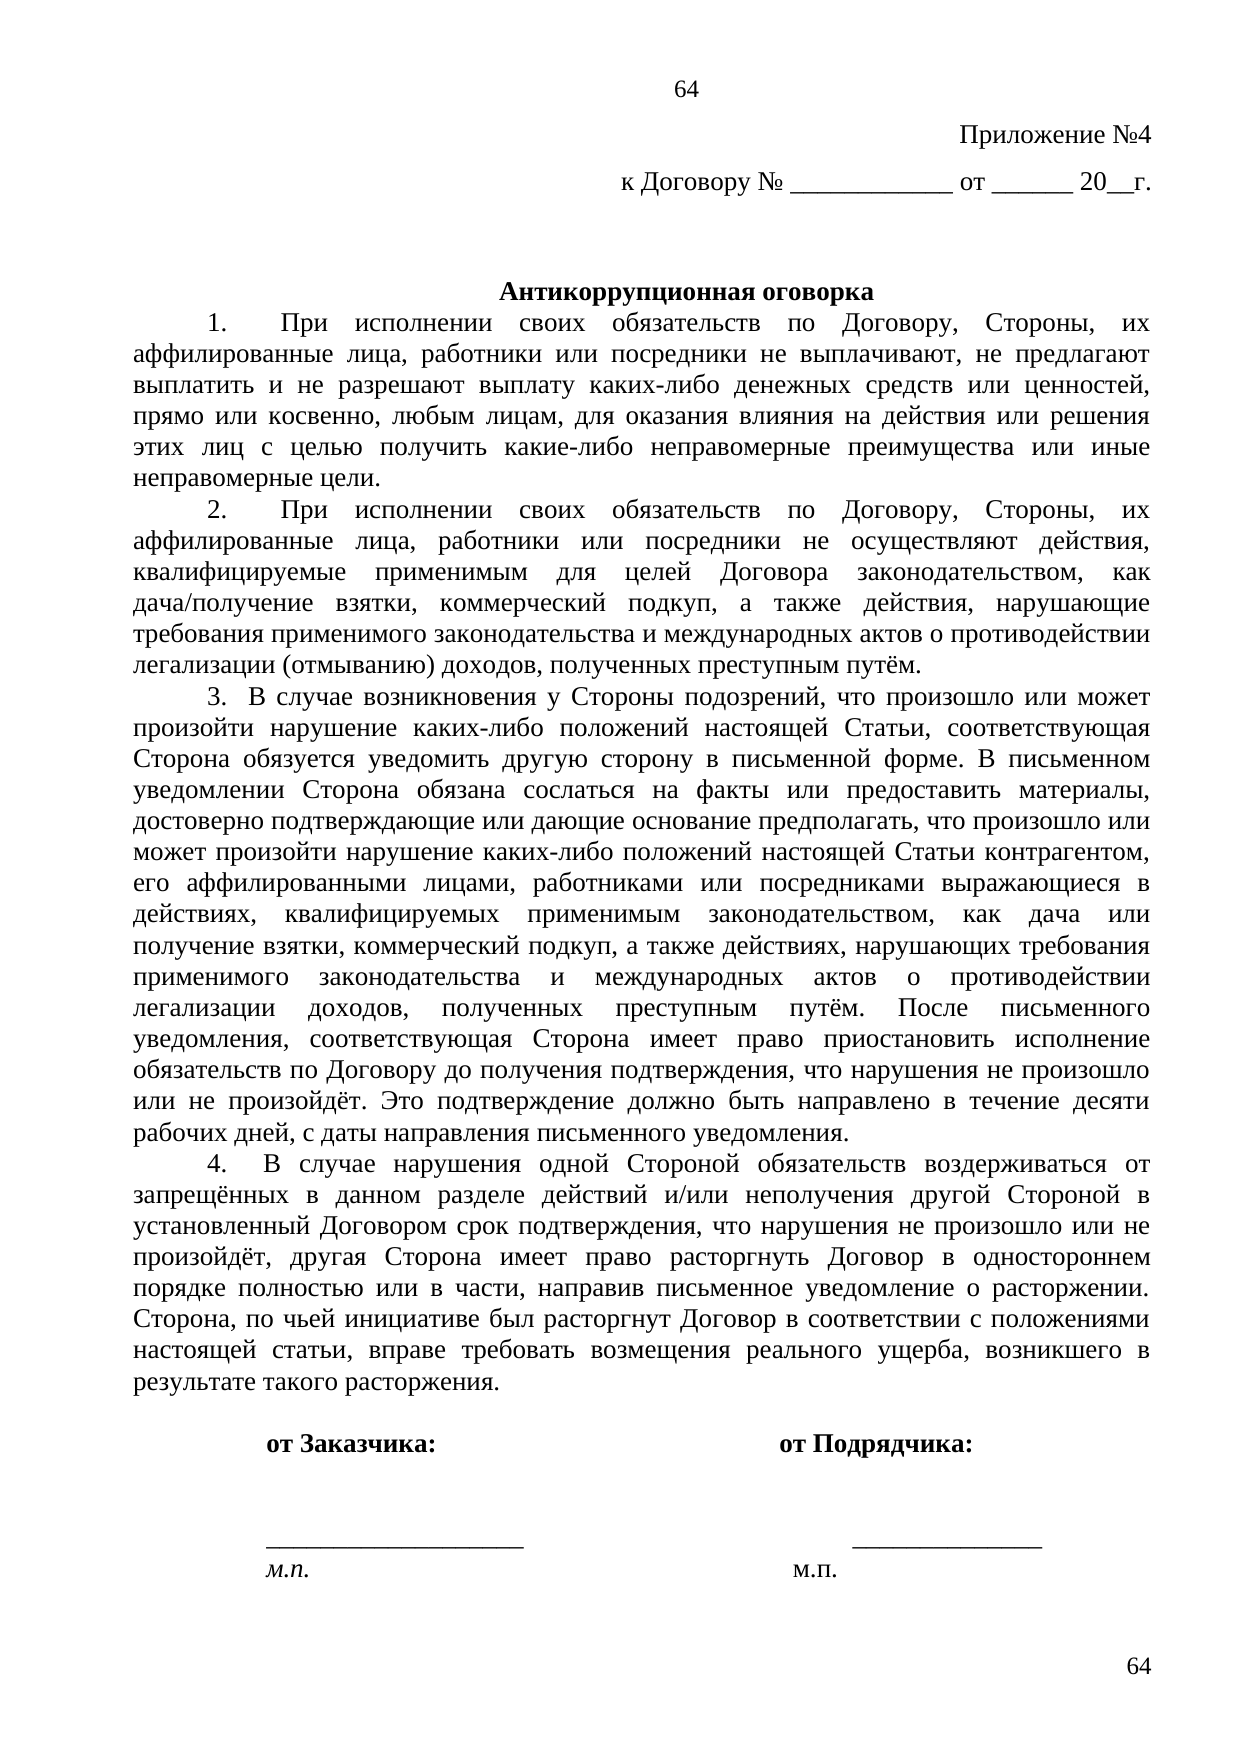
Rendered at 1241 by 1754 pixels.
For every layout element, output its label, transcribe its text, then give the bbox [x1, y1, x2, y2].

table_header от Подрядчика: [646, 1427, 1159, 1458]
subtitle Антикоррупционная оговорка [133, 275, 1152, 306]
table_cell ___________________ м.п. [133, 1458, 646, 1614]
text 3. В случае возникновения у Стороны подозрений, что произошло или может произойти нарушение каких-либо положений настоящей Статьи, соответствующая Сторона обязуется уведомить другую сторону в письменной форме. В письменном уведомлении Сторона обязана сослаться на факты или предоставить материалы, достоверно подтверждающие или дающие основание предполагать, что произошло или может произойти нарушение каких-либо положений настоящей Статьи контрагентом, его аффилированными лицами, работниками или посредниками выражающиеся в действиях, квалифицируемых применимым законодательством, как дача или получение взятки, коммерческий подкуп, а также действиях, нарушающих требования применимого законодательства и международных актов о противодействии легализации доходов, полученных преступным путём. После письменного уведомления, соответствующая Сторона имеет право приостановить исполнение обязательств по Договору до получения подтверждения, что нарушения не произошло или не произойдёт. Это подтверждение должно быть направлено в течение десяти рабочих дней, с даты направления письменного уведомления. [133, 679, 1152, 1147]
text к Договору № ____________ от ______ 20__г. [133, 165, 1152, 196]
table_cell ______________ м.п. [646, 1458, 1159, 1614]
text 1. При исполнении своих обязательств по Договору, Стороны, их аффилированные лица, работники или посредники не выплачивают, не предлагают выплатить и не разрешают выплату каких-либо денежных средств или ценностей, прямо или косвенно, любым лицам, для оказания влияния на действия или решения этих лиц с целью получить какие-либо неправомерные преимущества или иные неправомерные цели. [133, 306, 1152, 493]
text 2. При исполнении своих обязательств по Договору, Стороны, их аффилированные лица, работники или посредники не осуществляют действия, квалифицируемые применимым для целей Договора законодательством, как дача/получение взятки, коммерческий подкуп, а также действия, нарушающие требования применимого законодательства и международных актов о противодействии легализации (отмыванию) доходов, полученных преступным путём. [133, 493, 1152, 679]
table_header от Заказчика: [133, 1427, 646, 1458]
title Приложение №4 [133, 118, 1152, 149]
text 4. В случае нарушения одной Стороной обязательств воздерживаться от запрещённых в данном разделе действий и/или неполучения другой Стороной в установленный Договором срок подтверждения, что нарушения не произошло или не произойдёт, другая Сторона имеет право расторгнуть Договор в одностороннем порядке полностью или в части, направив письменное уведомление о расторжении. Сторона, по чьей инициативе был расторгнут Договор в соответствии с положениями настоящей статьи, вправе требовать возмещения реального ущерба, возникшего в результате такого расторжения. [133, 1147, 1152, 1396]
